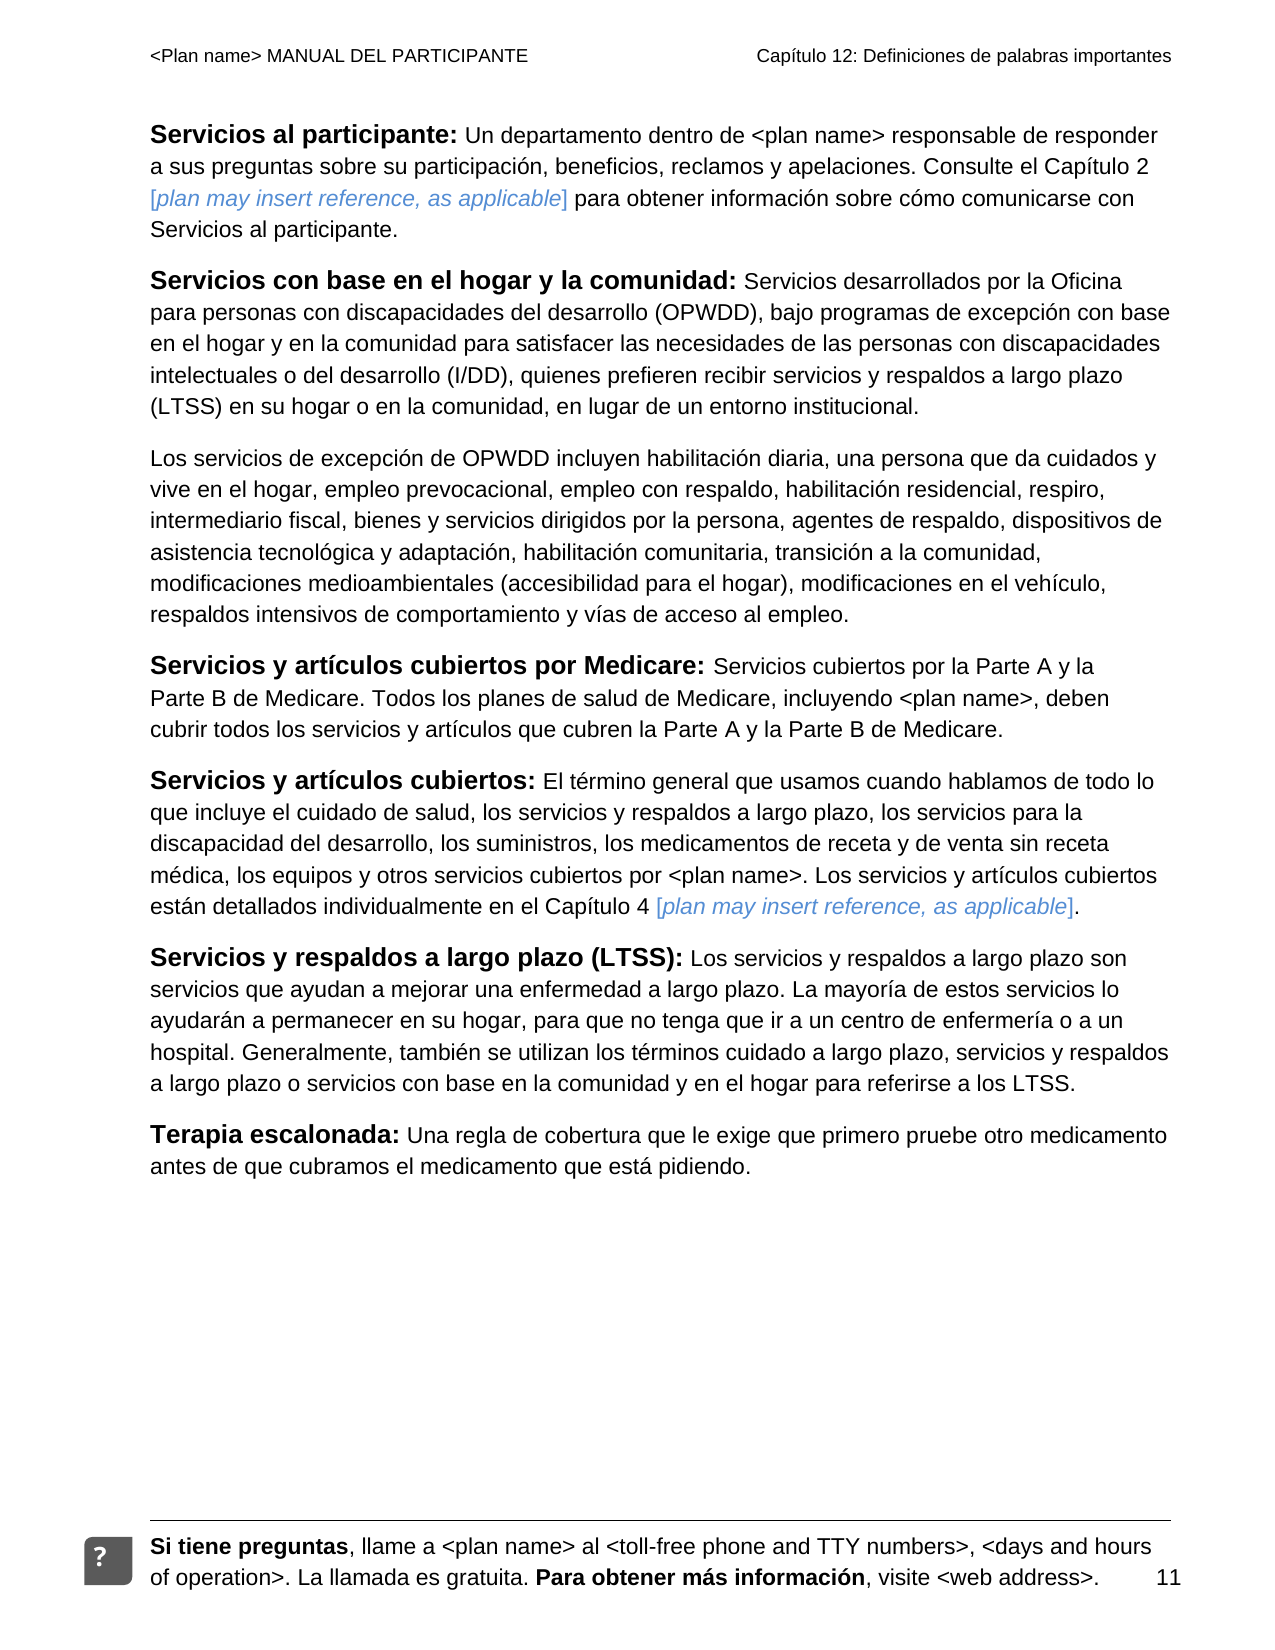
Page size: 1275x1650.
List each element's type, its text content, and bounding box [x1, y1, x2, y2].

subtitle Servicios y artículos cubiertos: El término general que usamos cuando hablamos de todo lo que incluye el cuidado de salud, los servicios y respaldos a largo plazo, los servicios para la discapacidad del desarrollo, los suministros, los medicamentos de receta y de venta sin receta médica, los equipos y otros servicios cubiertos por <plan name>. Los servicios y artículos cubiertos están detallados individualmente en el Capítulo 4 [plan may insert reference, as applicable]. [150, 764, 1171, 921]
text Los servicios de excepción de OPWDD incluyen habilitación diaria, una persona que da cuidados y vive en el hogar, empleo prevocacional, empleo con respaldo, habilitación residencial, respiro, intermediario fiscal, bienes y servicios dirigidos por la persona, agentes de respaldo, dispositivos de asistencia tecnológica y adaptación, habilitación comunitaria, transición a la comunidad, modificaciones medioambientales (accesibilidad para el hogar), modificaciones en el vehículo, respaldos intensivos de comportamiento y vías de acceso al empleo. [150, 441, 1171, 629]
subtitle Servicios y respaldos a largo plazo (LTSS): Los servicios y respaldos a largo plazo son servicios que ayudan a mejorar una enfermedad a largo plazo. La mayoría de estos servicios lo ayudarán a permanecer en su hogar, para que no tenga que ir a un centro de enfermería o a un hospital. Generalmente, también se utilizan los términos cuidado a largo plazo, servicios y respaldos a largo plazo o servicios con base en la comunidad y en el hogar para referirse a los LTSS. [150, 941, 1171, 1098]
subtitle Servicios con base en el hogar y la comunidad: Servicios desarrollados por la Oficina para personas con discapacidades del desarrollo (OPWDD), bajo programas de excepción con base en el hogar y en la comunidad para satisfacer las necesidades de las personas con discapacidades intelectuales o del desarrollo (I/DD), quienes prefieren recibir servicios y respaldos a largo plazo (LTSS) en su hogar o en la comunidad, en lugar de un entorno institucional. [150, 264, 1171, 421]
subtitle Servicios y artículos cubiertos por Medicare: Servicios cubiertos por la Parte A y la Parte B de Medicare. Todos los planes de salud de Medicare, incluyendo <plan name>, deben cubrir todos los servicios y artículos que cubren la Parte A y la Parte B de Medicare. [150, 650, 1171, 743]
subtitle Servicios al participante: Un departamento dentro de <plan name> responsable de responder a sus preguntas sobre su participación, beneficios, reclamos y apelaciones. Consulte el Capítulo 2 [plan may insert reference, as applicable] para obtener información sobre cómo comunicarse con Servicios al participante. [150, 118, 1171, 243]
subtitle Terapia escalonada: Una regla de cobertura que le exige que primero pruebe otro medicamento antes de que cubramos el medicamento que está pidiendo. [150, 1118, 1171, 1181]
